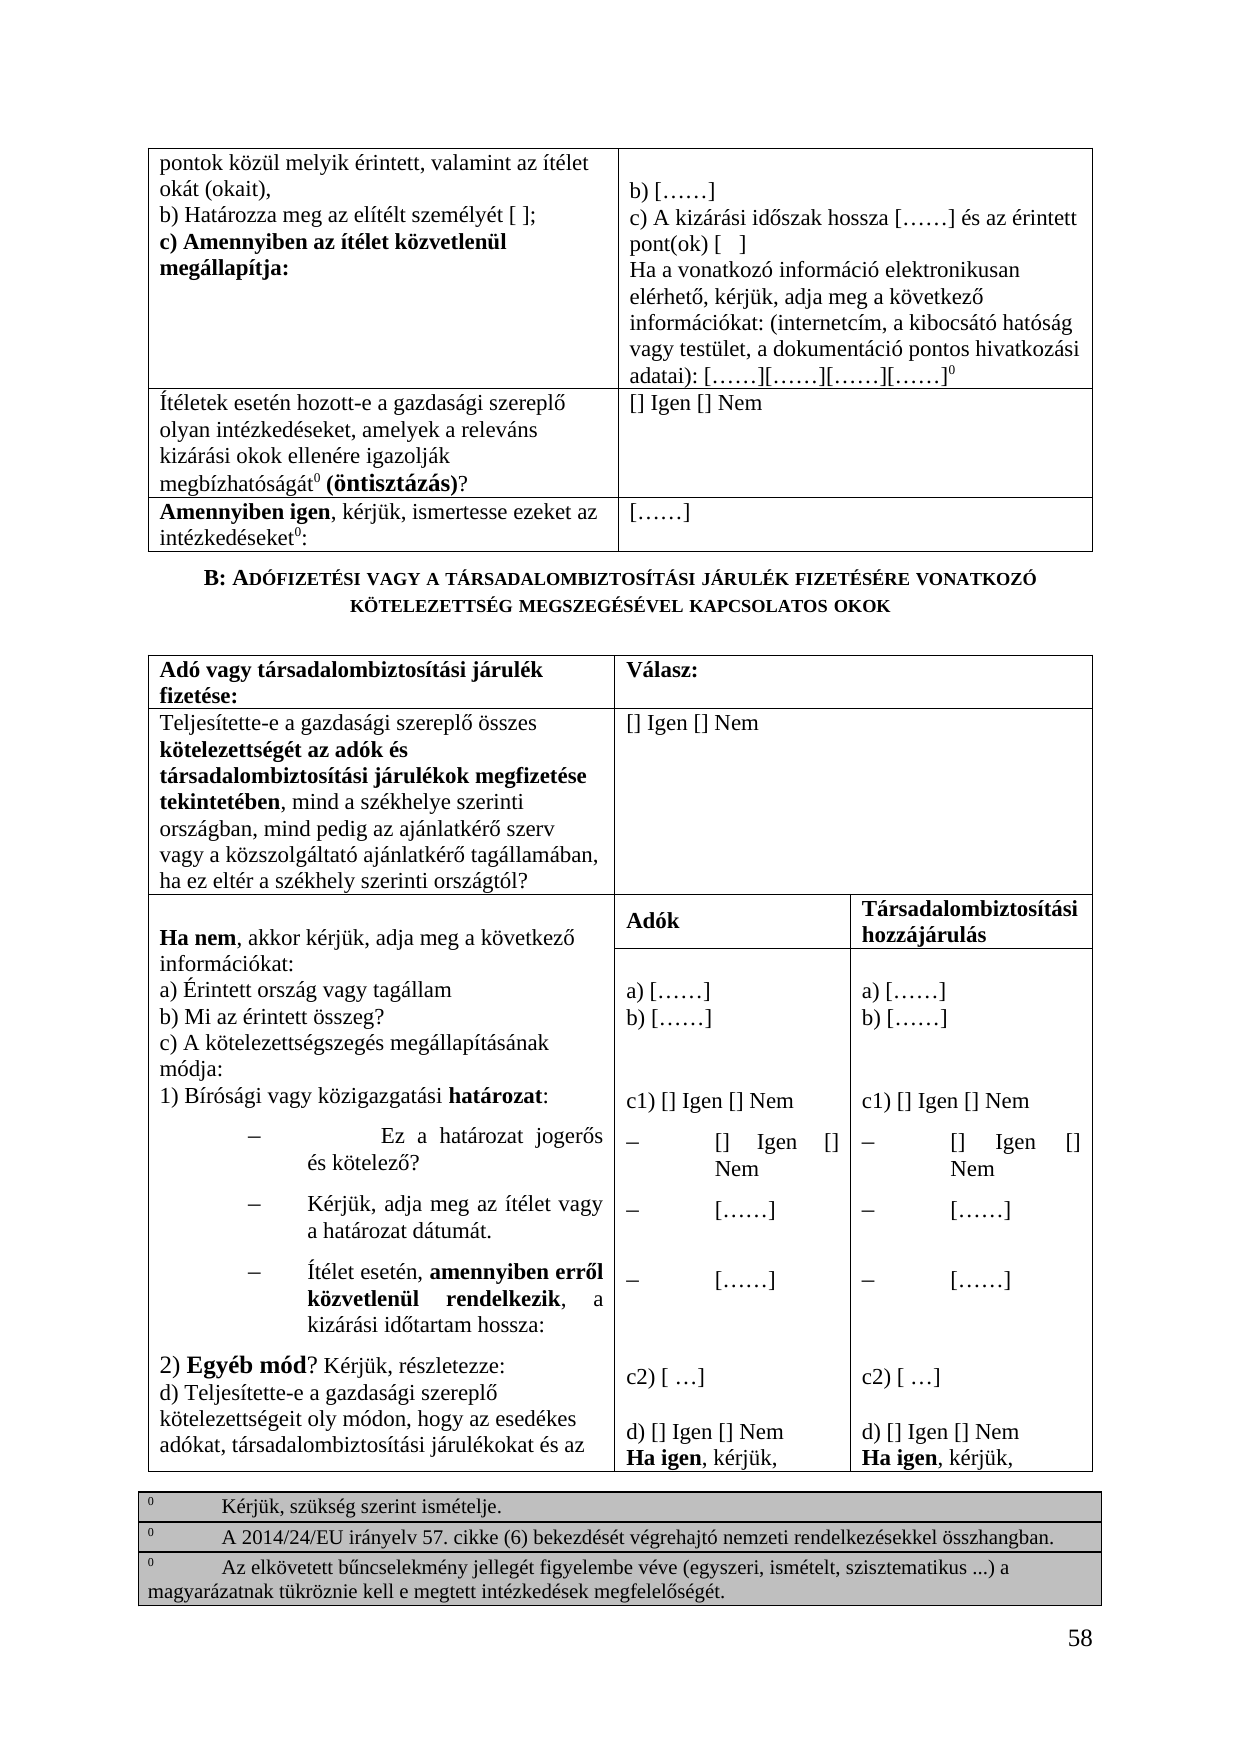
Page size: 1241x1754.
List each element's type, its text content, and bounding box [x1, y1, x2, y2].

title B: Adófizetési vagy a társadalombiztosítási járulék fizetésére vonatkozó kötelezettség megszegésével kapcsolatos okok [148, 564, 1093, 617]
table_cell a) Dátum:[ ], pont(ok): [ ], ok(ok):[ ] b) [……] c) A kizárási időszak hossza [……] és az érintett pont(ok) [ ] Ha a vonatkozó információ elektronikusan elérhető, kérjük, adja meg a következő információkat: (internetcím, a kibocsátó hatóság vagy testület, a dokumentáció pontos hivatkozási adatai): [……][……][……][……] [619, 149, 1092, 388]
table_cell Társadalombiztosítási hozzájárulás [851, 895, 1092, 948]
table_cell [……] [619, 498, 1092, 551]
table_header Adó vagy társadalombiztosítási járulék fizetése: [149, 656, 614, 708]
table_cell [] Igen [] Nem [619, 389, 1092, 497]
table_cell Ítéletek esetén hozott-e a gazdasági szereplő olyan intézkedéseket, amelyek a releváns kizárási okok ellenére igazolják megbízhatóságát (öntisztázás)? [149, 389, 618, 497]
table_cell [] Igen [] Nem [615, 709, 1092, 894]
table_cell Adók [615, 895, 850, 948]
table_header Válasz: [615, 656, 1092, 708]
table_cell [851, 949, 1092, 1471]
table_cell Teljesítette-e a gazdasági szereplő összes kötelezettségét az adók és társadalombiztosítási járulékok megfizetése tekintetében, mind a székhelye szerinti országban, mind pedig az ajánlatkérő szerv vagy a közszolgáltató ajánlatkérő tagállamában, ha ez eltér a székhely szerinti országtól? [149, 709, 614, 894]
table_cell Ha nem, akkor kérjük, adja meg a következő információkat: a) Érintett ország vagy tagállam b) Mi az érintett összeg? c) A kötelezettségszegés megállapításának módja: 1) Bírósági vagy közigazgatási határozat: Ez a határozat jogerős és kötelező? Kérjük, adja meg az ítélet vagy a határozat dátumát. Ítélet esetén, amennyiben erről közvetlenül rendelkezik, a kizárási időtartam hossza: 2) Egyéb mód? Kérjük, részletezze: d) Teljesítette-e a gazdasági szereplő kötelezettségeit oly módon, hogy az esedékes adókat, társadalombiztosítási járulékokat és az esetleges kamatokat és bírságokat megfizette, vagy ezek megfizetésére kötelezettséget vállalt? [149, 895, 614, 1471]
table_cell Amennyiben igen, kérjük, ismertesse ezeket az intézkedéseket: [149, 498, 618, 551]
table_cell Amennyiben igen, kérjük, adja meg a következő információkat: a) Elítélés dátuma, adja meg, hogy az 1–6. pontok közül melyik érintett, valamint az ítélet okát (okait), b) Határozza meg az elítélt személyét [ ]; c) Amennyiben az ítélet közvetlenül megállapítja: [149, 149, 618, 388]
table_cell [615, 949, 850, 1471]
